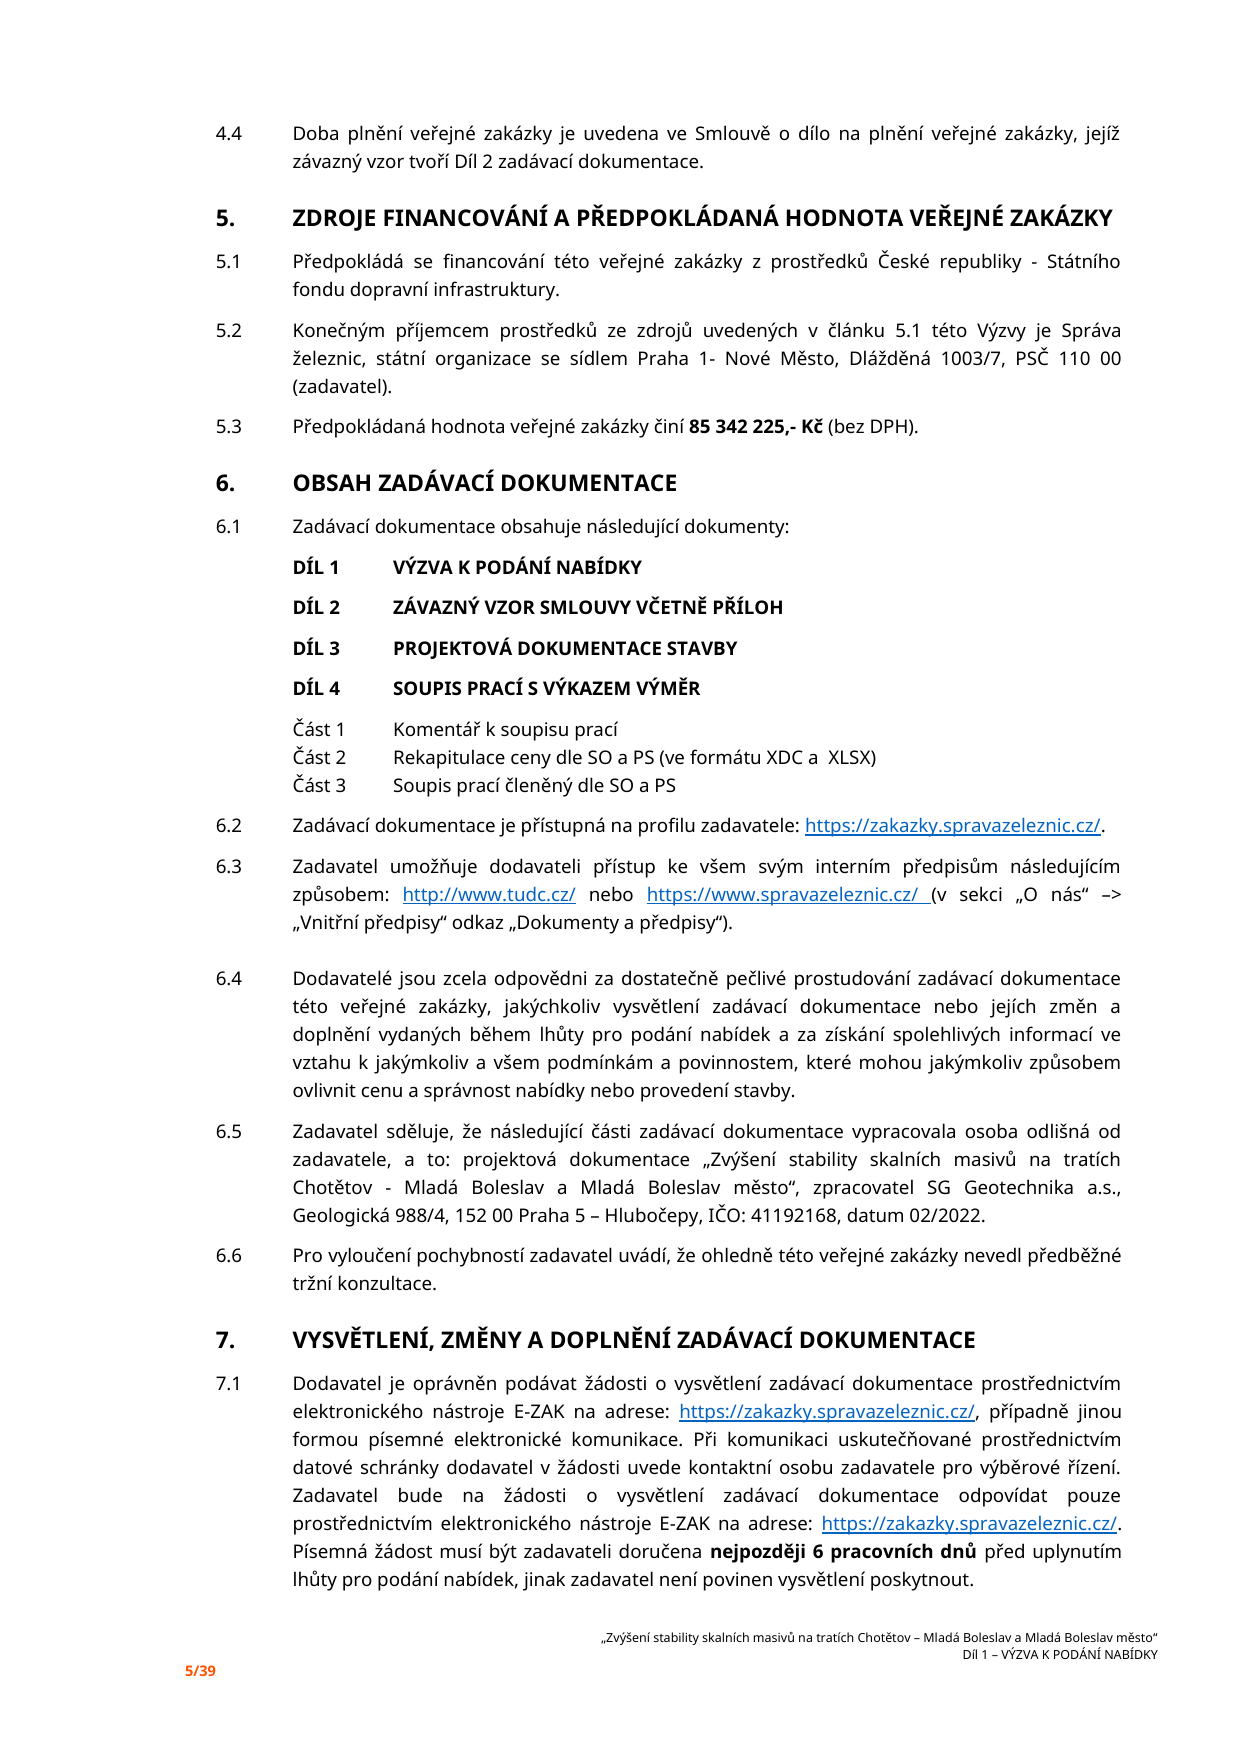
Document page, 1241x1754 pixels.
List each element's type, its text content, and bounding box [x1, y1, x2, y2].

text DÍL 2 ZÁVAZNÝ VZOR SMLOUVY VČETNĚ PŘÍLOH [292, 594, 1122, 620]
text Část 1 Komentář k soupisu prací [292, 716, 1122, 742]
text Dodavatel je oprávněn podávat žádosti o vysvětlení zadávací dokumentace prostřednictvím elektronického nástroje E-ZAK na adrese: https://zakazky.spravazeleznic.cz/, případně jinou formou písemné elektronické komunikace. Při komunikaci uskutečňované prostřednictvím datové schránky dodavatel v žádosti uvede kontaktní osobu zadavatele pro výběrové řízení. Zadavatel bude na žádosti o vysvětlení zadávací dokumentace odpovídat pouze prostřednictvím elektronického nástroje E-ZAK na adrese: https://zakazky.spravazeleznic.cz/. Písemná žádost musí být zadavateli doručena nejpozději 6 pracovních dnů před uplynutím lhůty pro podání nabídek, jinak zadavatel není povinen vysvětlení poskytnout. [216, 1370, 1122, 1592]
text Zadávací dokumentace je přístupná na profilu zadavatele: https://zakazky.spravazeleznic.cz/. [216, 813, 1122, 838]
text Část 3 Soupis prací členěný dle SO a PS [292, 772, 1122, 798]
text Zadavatel sděluje, že následující části zadávací dokumentace vypracovala osoba odlišná od zadavatele, a to: projektová dokumentace „Zvýšení stability skalních masivů na tratích Chotětov - Mladá Boleslav a Mladá Boleslav město“, zpracovatel SG Geotechnika a.s., Geologická 988/4, 152 00 Praha 5 – Hlubočepy, IČO: 41192168, datum 02/2022. [216, 1118, 1122, 1227]
text DÍL 1 VÝZVA K PODÁNÍ NABÍDKY [292, 554, 1122, 579]
text Předpokládaná hodnota veřejné zakázky činí 85 342 225,- Kč (bez DPH). [216, 414, 1122, 439]
text Pro vyloučení pochybností zadavatel uvádí, že ohledně této veřejné zakázky nevedl předběžné tržní konzultace. [216, 1242, 1122, 1296]
text Konečným příjemcem prostředků ze zdrojů uvedených v článku 5.1 této Výzvy je Správa železnic, státní organizace se sídlem Praha 1- Nové Město, Dlážděná 1003/7, PSČ 110 00 (zadavatel). [216, 317, 1122, 399]
text Část 2 Rekapitulace ceny dle SO a PS (ve formátu XDC a XLSX) [292, 744, 1122, 770]
text ZDROJE FINANCOVÁNÍ A PŘEDPOKLÁDANÁ HODNOTA VEŘEJNÉ ZAKÁZKY [216, 202, 1122, 233]
text DÍL 3 PROJEKTOVÁ DOKUMENTACE STAVBY [292, 635, 1122, 661]
text OBSAH ZADÁVACÍ DOKUMENTACE [216, 467, 1122, 498]
text Zadavatel umožňuje dodavateli přístup ke všem svým interním předpisům následujícím způsobem: http://www.tudc.cz/ nebo https://www.spravazeleznic.cz/ (v sekci „O nás“ –> „Vnitřní předpisy“ odkaz „Dokumenty a předpisy“). [216, 853, 1122, 935]
text Předpokládá se financování této veřejné zakázky z prostředků České republiky - Státního fondu dopravní infrastruktury. [216, 248, 1122, 302]
text Doba plnění veřejné zakázky je uvedena ve Smlouvě o dílo na plnění veřejné zakázky, jejíž závazný vzor tvoří Díl 2 zadávací dokumentace. [216, 121, 1122, 174]
text VYSVĚTLENÍ, ZMĚNY A DOPLNĚNÍ ZADÁVACÍ DOKUMENTACE [216, 1323, 1122, 1355]
text Dodavatelé jsou zcela odpovědni za dostatečně pečlivé prostudování zadávací dokumentace této veřejné zakázky, jakýchkoliv vysvětlení zadávací dokumentace nebo jejích změn a doplnění vydaných během lhůty pro podání nabídek a za získání spolehlivých informací ve vztahu k jakýmkoliv a všem podmínkám a povinnostem, které mohou jakýmkoliv způsobem ovlivnit cenu a správnost nabídky nebo provedení stavby. [216, 965, 1122, 1103]
text Zadávací dokumentace obsahuje následující dokumenty: [216, 513, 1122, 539]
text DÍL 4 SOUPIS PRACÍ S VÝKAZEM VÝMĚR [292, 676, 1122, 701]
